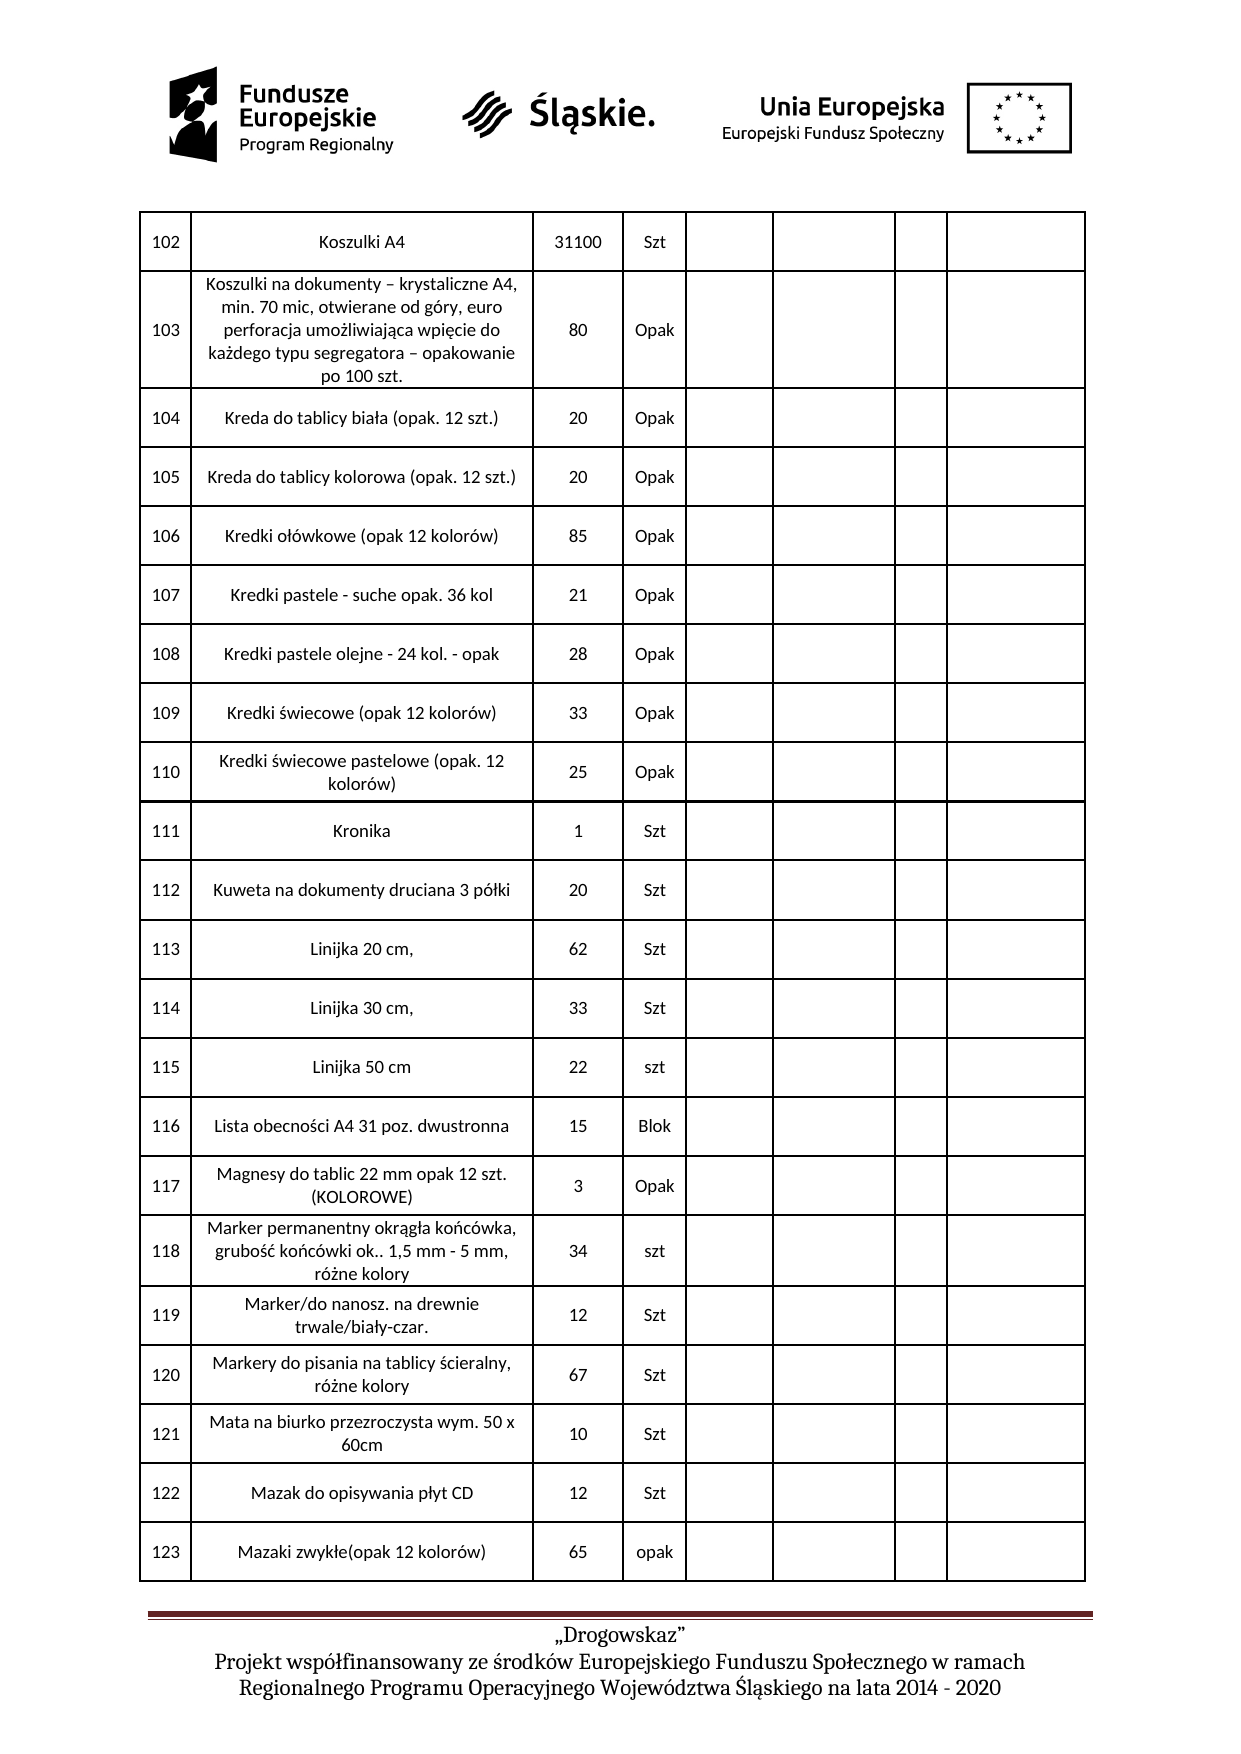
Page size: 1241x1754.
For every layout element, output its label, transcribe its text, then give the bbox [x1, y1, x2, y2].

table_cell Opak [624, 1157, 685, 1214]
table_cell 110 [141, 743, 190, 800]
table_cell [948, 448, 1084, 505]
table_cell 21 [534, 566, 622, 623]
table_cell [774, 921, 894, 977]
table_cell [774, 803, 894, 859]
table_cell szt [624, 1039, 685, 1096]
table_cell [948, 1216, 1084, 1284]
table_cell 80 [534, 272, 622, 387]
table_cell [687, 272, 772, 387]
table_cell [896, 448, 946, 505]
table_cell 104 [141, 389, 190, 446]
table_cell Kronika [192, 803, 532, 859]
table_cell [687, 1157, 772, 1214]
table_cell [896, 861, 946, 918]
table_cell 122 [141, 1464, 190, 1521]
table_cell Opak [624, 389, 685, 446]
table_cell Koszulki na dokumenty – krystaliczne A4, min. 70 mic, otwierane od góry, euro perforacja umożliwiająca wpięcie do każdego typu segregatora – opakowanie po 100 szt. [192, 272, 532, 387]
table_cell Szt [624, 1346, 685, 1403]
table_cell [948, 507, 1084, 564]
table_cell Opak [624, 566, 685, 623]
table_cell 107 [141, 566, 190, 623]
table_cell 112 [141, 861, 190, 918]
table_cell [896, 1464, 946, 1521]
table_cell [774, 507, 894, 564]
table_cell [687, 684, 772, 741]
table_cell [774, 1464, 894, 1521]
table_cell szt [624, 1216, 685, 1284]
table_cell Marker/do nanosz. na drewnie trwale/biały-czar. [192, 1287, 532, 1344]
table_cell [896, 980, 946, 1037]
table_cell 109 [141, 684, 190, 741]
table_cell [774, 684, 894, 741]
table_cell 12 [534, 1464, 622, 1521]
picture [147, 44, 1094, 184]
table_cell 15 [534, 1098, 622, 1155]
table_cell [774, 1346, 894, 1403]
table_cell Opak [624, 743, 685, 800]
table_cell [948, 625, 1084, 682]
table_cell [948, 1523, 1084, 1580]
table_cell [948, 1039, 1084, 1096]
table_cell 31100 [534, 213, 622, 270]
table_cell [687, 566, 772, 623]
table_cell [896, 213, 946, 270]
table_cell [687, 1287, 772, 1344]
table_cell Kredki świecowe (opak 12 kolorów) [192, 684, 532, 741]
table_cell 62 [534, 921, 622, 977]
table_cell 67 [534, 1346, 622, 1403]
table_cell Linijka 30 cm, [192, 980, 532, 1037]
table_cell 116 [141, 1098, 190, 1155]
table_cell [687, 625, 772, 682]
table_cell Kredki świecowe pastelowe (opak. 12 kolorów) [192, 743, 532, 800]
table_cell Linijka 50 cm [192, 1039, 532, 1096]
table_cell Kreda do tablicy biała (opak. 12 szt.) [192, 389, 532, 446]
table_cell [774, 1216, 894, 1284]
table_cell [948, 1405, 1084, 1462]
table_cell [774, 1039, 894, 1096]
table_cell [687, 448, 772, 505]
table_cell [896, 389, 946, 446]
table_cell [896, 272, 946, 387]
table_cell [687, 861, 772, 918]
table_cell Opak [624, 272, 685, 387]
table_cell Kuweta na dokumenty druciana 3 półki [192, 861, 532, 918]
table_cell [687, 1216, 772, 1284]
table_cell 123 [141, 1523, 190, 1580]
table_cell [948, 1287, 1084, 1344]
table_cell 25 [534, 743, 622, 800]
table_cell [896, 684, 946, 741]
table_cell [948, 1157, 1084, 1214]
table_cell Markery do pisania na tablicy ścieralny, różne kolory [192, 1346, 532, 1403]
table_cell [896, 803, 946, 859]
table_cell Kreda do tablicy kolorowa (opak. 12 szt.) [192, 448, 532, 505]
table_cell Kredki pastele - suche opak. 36 kol [192, 566, 532, 623]
table_cell [948, 272, 1084, 387]
table_cell Opak [624, 625, 685, 682]
table_cell 117 [141, 1157, 190, 1214]
table_cell [948, 921, 1084, 977]
table_cell 20 [534, 448, 622, 505]
table_cell Lista obecności A4 31 poz. dwustronna [192, 1098, 532, 1155]
table_cell [948, 1346, 1084, 1403]
table_cell [948, 213, 1084, 270]
table_cell Koszulki A4 [192, 213, 532, 270]
table_cell 106 [141, 507, 190, 564]
table_cell [774, 743, 894, 800]
table_cell [948, 980, 1084, 1037]
table_cell Szt [624, 213, 685, 270]
table_cell [896, 1157, 946, 1214]
table_cell Szt [624, 1287, 685, 1344]
table_cell 118 [141, 1216, 190, 1284]
table_cell Magnesy do tablic 22 mm opak 12 szt. (KOLOROWE) [192, 1157, 532, 1214]
table_cell Mazak do opisywania płyt CD [192, 1464, 532, 1521]
table_cell Szt [624, 803, 685, 859]
table_cell 105 [141, 448, 190, 505]
table_cell 65 [534, 1523, 622, 1580]
table_cell 1 [534, 803, 622, 859]
table_cell [948, 1464, 1084, 1521]
table_cell Kredki pastele olejne - 24 kol. - opak [192, 625, 532, 682]
table_cell 12 [534, 1287, 622, 1344]
table_cell 22 [534, 1039, 622, 1096]
table_cell 10 [534, 1405, 622, 1462]
table_cell [896, 1523, 946, 1580]
table_cell Szt [624, 1464, 685, 1521]
table_cell Kredki ołówkowe (opak 12 kolorów) [192, 507, 532, 564]
table_cell [896, 1405, 946, 1462]
table_cell [774, 566, 894, 623]
table_cell Blok [624, 1098, 685, 1155]
table_cell Marker permanentny okrągła końcówka, grubość końcówki ok.. 1,5 mm - 5 mm, różne kolory [192, 1216, 532, 1284]
table_cell Mazaki zwykłe(opak 12 kolorów) [192, 1523, 532, 1580]
table_cell 34 [534, 1216, 622, 1284]
table_cell Linijka 20 cm, [192, 921, 532, 977]
table_cell [687, 921, 772, 977]
table_cell opak [624, 1523, 685, 1580]
table_cell 28 [534, 625, 622, 682]
table_cell [896, 743, 946, 800]
table_cell [774, 625, 894, 682]
table_cell [774, 1157, 894, 1214]
table_cell [774, 1523, 894, 1580]
table_cell [687, 743, 772, 800]
table_cell [896, 625, 946, 682]
table_cell [896, 921, 946, 977]
table_cell Opak [624, 448, 685, 505]
table_cell [896, 1098, 946, 1155]
table_cell [896, 507, 946, 564]
table_cell [948, 389, 1084, 446]
table_cell [948, 861, 1084, 918]
table_cell [687, 803, 772, 859]
table_cell [687, 1346, 772, 1403]
table_cell [896, 1287, 946, 1344]
table_cell [774, 272, 894, 387]
table_cell [774, 1405, 894, 1462]
table_cell 102 [141, 213, 190, 270]
table_cell [687, 1039, 772, 1096]
table_cell [687, 1464, 772, 1521]
table_cell Szt [624, 921, 685, 977]
table_cell [948, 1098, 1084, 1155]
table_cell 121 [141, 1405, 190, 1462]
table_cell [774, 980, 894, 1037]
table_cell 20 [534, 389, 622, 446]
table_cell [687, 507, 772, 564]
table_cell 3 [534, 1157, 622, 1214]
table_cell [774, 861, 894, 918]
table_cell 119 [141, 1287, 190, 1344]
table_cell [774, 389, 894, 446]
table_cell 120 [141, 1346, 190, 1403]
table_cell Szt [624, 861, 685, 918]
table_cell 103 [141, 272, 190, 387]
table_cell Szt [624, 980, 685, 1037]
table_cell [896, 1039, 946, 1096]
table_cell 115 [141, 1039, 190, 1096]
table_cell [774, 1287, 894, 1344]
table_cell 114 [141, 980, 190, 1037]
table_cell [687, 1405, 772, 1462]
table_cell Mata na biurko przezroczysta wym. 50 x 60cm [192, 1405, 532, 1462]
table_cell 20 [534, 861, 622, 918]
table_cell [948, 743, 1084, 800]
table_cell [687, 1098, 772, 1155]
table_cell 33 [534, 684, 622, 741]
table_cell [896, 566, 946, 623]
table_cell 85 [534, 507, 622, 564]
table_cell [948, 566, 1084, 623]
table_cell Opak [624, 684, 685, 741]
table_cell 33 [534, 980, 622, 1037]
table_cell [687, 213, 772, 270]
table_cell [687, 980, 772, 1037]
table_cell 108 [141, 625, 190, 682]
table_cell [774, 213, 894, 270]
table_cell [948, 803, 1084, 859]
table_cell 111 [141, 803, 190, 859]
table_cell [896, 1216, 946, 1284]
table_cell [687, 1523, 772, 1580]
table_cell 113 [141, 921, 190, 977]
table_cell [948, 684, 1084, 741]
table_cell [774, 1098, 894, 1155]
table_cell Szt [624, 1405, 685, 1462]
table_cell [896, 1346, 946, 1403]
table_cell [774, 448, 894, 505]
table_cell Opak [624, 507, 685, 564]
table_cell [687, 389, 772, 446]
